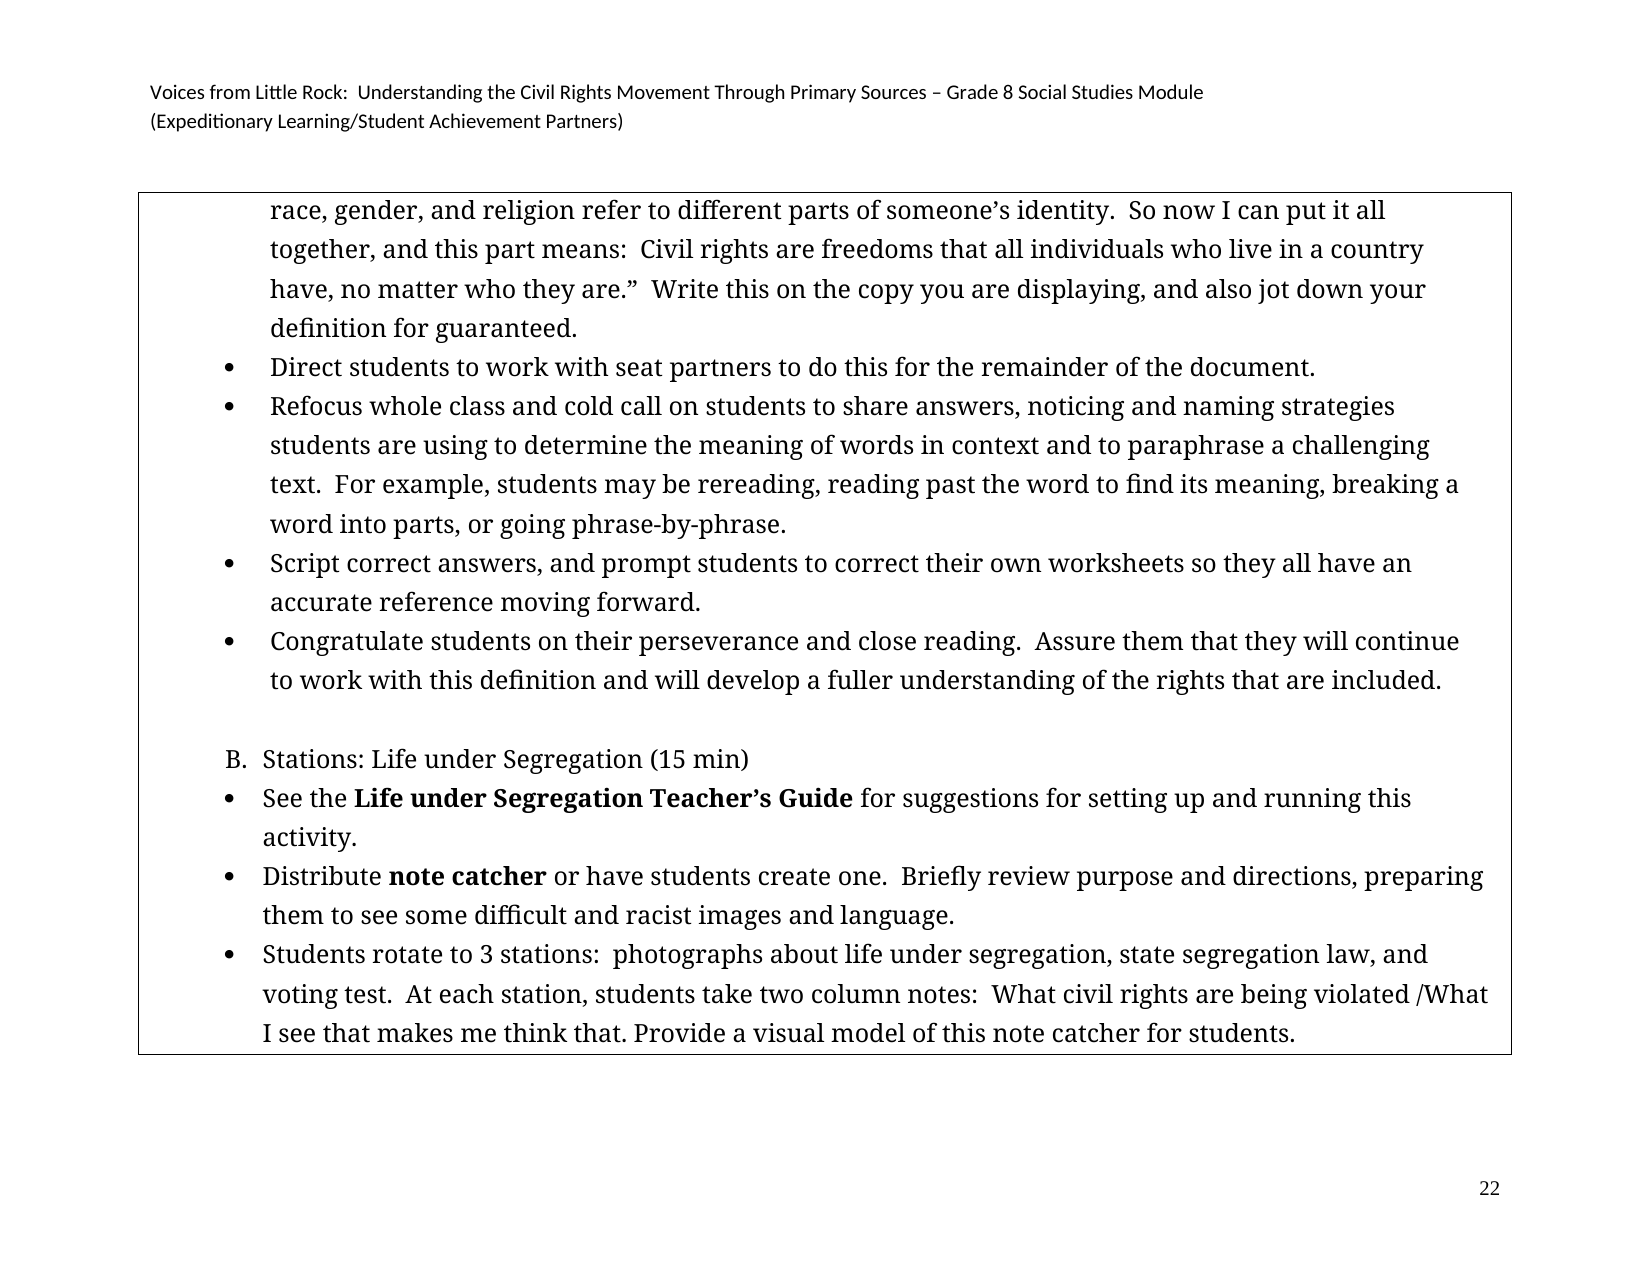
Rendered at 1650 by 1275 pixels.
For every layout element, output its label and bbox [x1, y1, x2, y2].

table_cell [139, 193, 1511, 1053]
